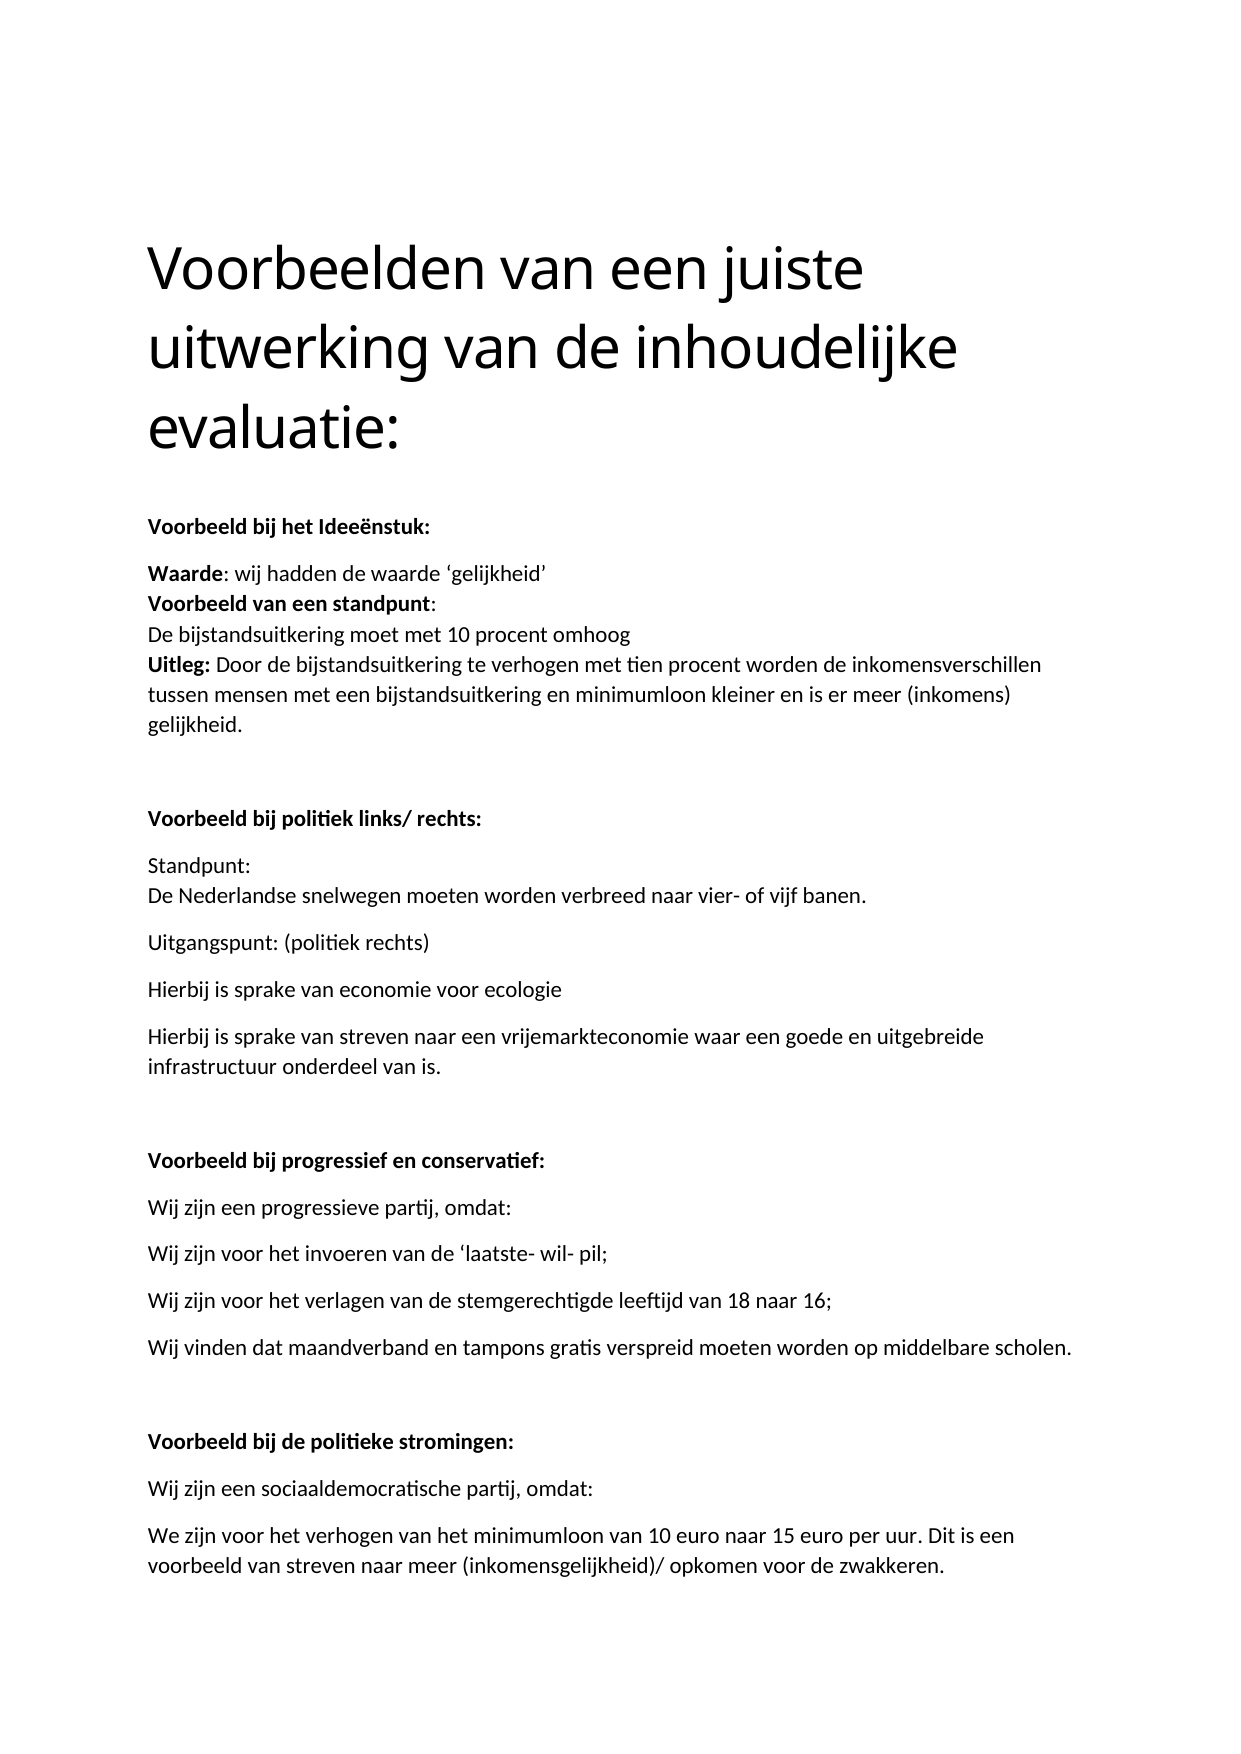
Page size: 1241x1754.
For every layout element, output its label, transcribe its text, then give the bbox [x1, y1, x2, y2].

text Wij zijn een progressieve partij, omdat: [148, 1193, 1093, 1221]
title Voorbeelden van een juiste uitwerking van de inhoudelijke evaluatie: [148, 227, 1093, 466]
text Voorbeeld bij de politieke stromingen: [148, 1427, 1093, 1455]
text Wij zijn een sociaaldemocratische partij, omdat: [148, 1474, 1093, 1502]
text We zijn voor het verhogen van het minimumloon van 10 euro naar 15 euro per uur. Dit is een voorbeeld van streven naar meer (inkomensgelijkheid)/ opkomen voor de zwakkeren. [148, 1521, 1093, 1579]
text Wij zijn voor het invoeren van de ‘laatste- wil- pil; [148, 1239, 1093, 1267]
text Uitgangspunt: (politiek rechts) [148, 928, 1093, 956]
text Wij zijn voor het verlagen van de stemgerechtigde leeftijd van 18 naar 16; [148, 1286, 1093, 1314]
text Hierbij is sprake van economie voor ecologie [148, 975, 1093, 1003]
text Wij vinden dat maandverband en tampons gratis verspreid moeten worden op middelbare scholen. [148, 1333, 1093, 1361]
text Waarde: wij hadden de waarde ‘gelijkheid’ Voorbeeld van een standpunt: De bijstandsuitkering moet met 10 procent omhoog Uitleg: Door de bijstandsuitkering te verhogen met tien procent worden de inkomensverschillen tussen mensen met een bijstandsuitkering en minimumloon kleiner en is er meer (inkomens) gelijkheid. [148, 559, 1093, 738]
text Hierbij is sprake van streven naar een vrijemarkteconomie waar een goede en uitgebreide infrastructuur onderdeel van is. [148, 1022, 1093, 1080]
text Voorbeeld bij het Ideeënstuk: [148, 512, 1093, 540]
text Voorbeeld bij politiek links/ rechts: [148, 804, 1093, 832]
text Voorbeeld bij progressief en conservatief: [148, 1146, 1093, 1174]
text Standpunt: De Nederlandse snelwegen moeten worden verbreed naar vier- of vijf banen. [148, 851, 1093, 909]
